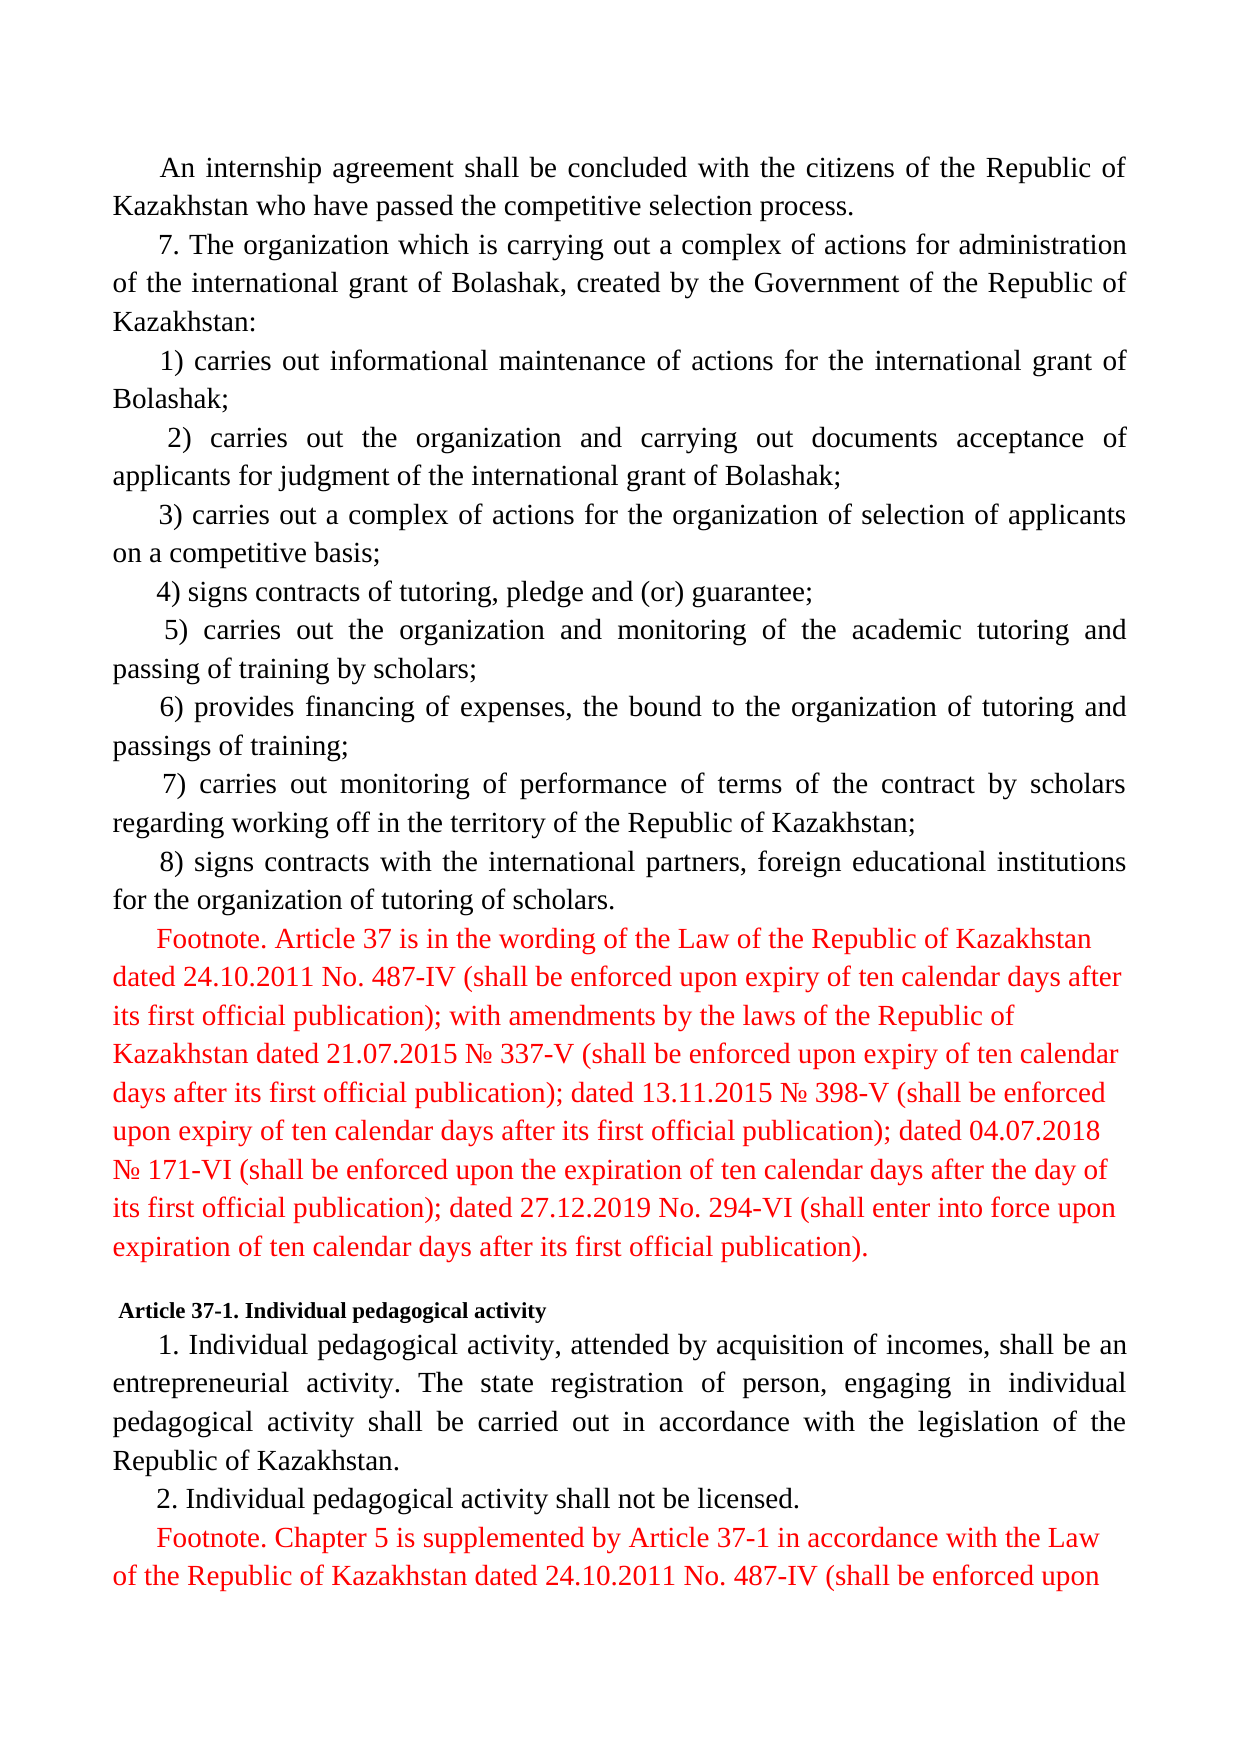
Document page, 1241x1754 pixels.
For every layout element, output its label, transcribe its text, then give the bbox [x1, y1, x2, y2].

text 2. Individual pedagogical activity shall not be licensed. [112, 1481, 1128, 1515]
text 7) carries out monitoring of performance of terms of the contract by scholars regarding working off in the territory of the Republic of Kazakhstan; [112, 767, 1128, 839]
text Article 37-1. Individual pedagogical activity [112, 1297, 1128, 1323]
text 7. The organization which is carrying out a complex of actions for administration of the international grant of Bolashak, created by the Government of the Republic of Kazakhstan: [112, 227, 1128, 338]
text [112, 1520, 1128, 1592]
text 5) carries out the organization and monitoring of the academic tutoring and passing of training by scholars; [112, 612, 1128, 684]
text An internship agreement shall be concluded with the citizens of the Republic of Kazakhstan who have passed the competitive selection process. [112, 150, 1128, 222]
text 8) signs contracts with the international partners, foreign educational institutions for the organization of tutoring of scholars. [112, 844, 1128, 916]
text 1. Individual pedagogical activity, attended by acquisition of incomes, shall be an entrepreneurial activity. The state registration of person, engaging in individual pedagogical activity shall be carried out in accordance with the legislation of the Republic of Kazakhstan. [112, 1327, 1128, 1476]
text 4) signs contracts of tutoring, pledge and (or) guarantee; [112, 574, 1128, 607]
text 6) provides financing of expenses, the bound to the organization of tutoring and passings of training; [112, 689, 1128, 762]
text 1) carries out informational maintenance of actions for the international grant of Bolashak; [112, 343, 1128, 415]
text 2) carries out the organization and carrying out documents acceptance of applicants for judgment of the international grant of Bolashak; [112, 420, 1128, 492]
text Footnote. Article 37 is in the wording of the Law of the Republic of Kazakhstan dated 24.10.2011 No. 487-IV (shall be enforced upon expiry of ten calendar days after its first official publication); with amendments by the laws of the Republic of Kazakhstan dated 21.07.2015 № 337-V (shall be enforced upon expiry of ten calendar days after its first official publication); dated 13.11.2015 № 398-V (shall be enforced upon expiry of ten calendar days after its first official publication); dated 04.07.2018 № 171-VI (shall be enforced upon the expiration of ten calendar days after the day of its first official publication); dated 27.12.2019 No. 294-VI (shall enter into force upon expiration of ten calendar days after its first official publication). [112, 921, 1128, 1293]
text 3) carries out a complex of actions for the organization of selection of applicants on a competitive basis; [112, 497, 1128, 569]
